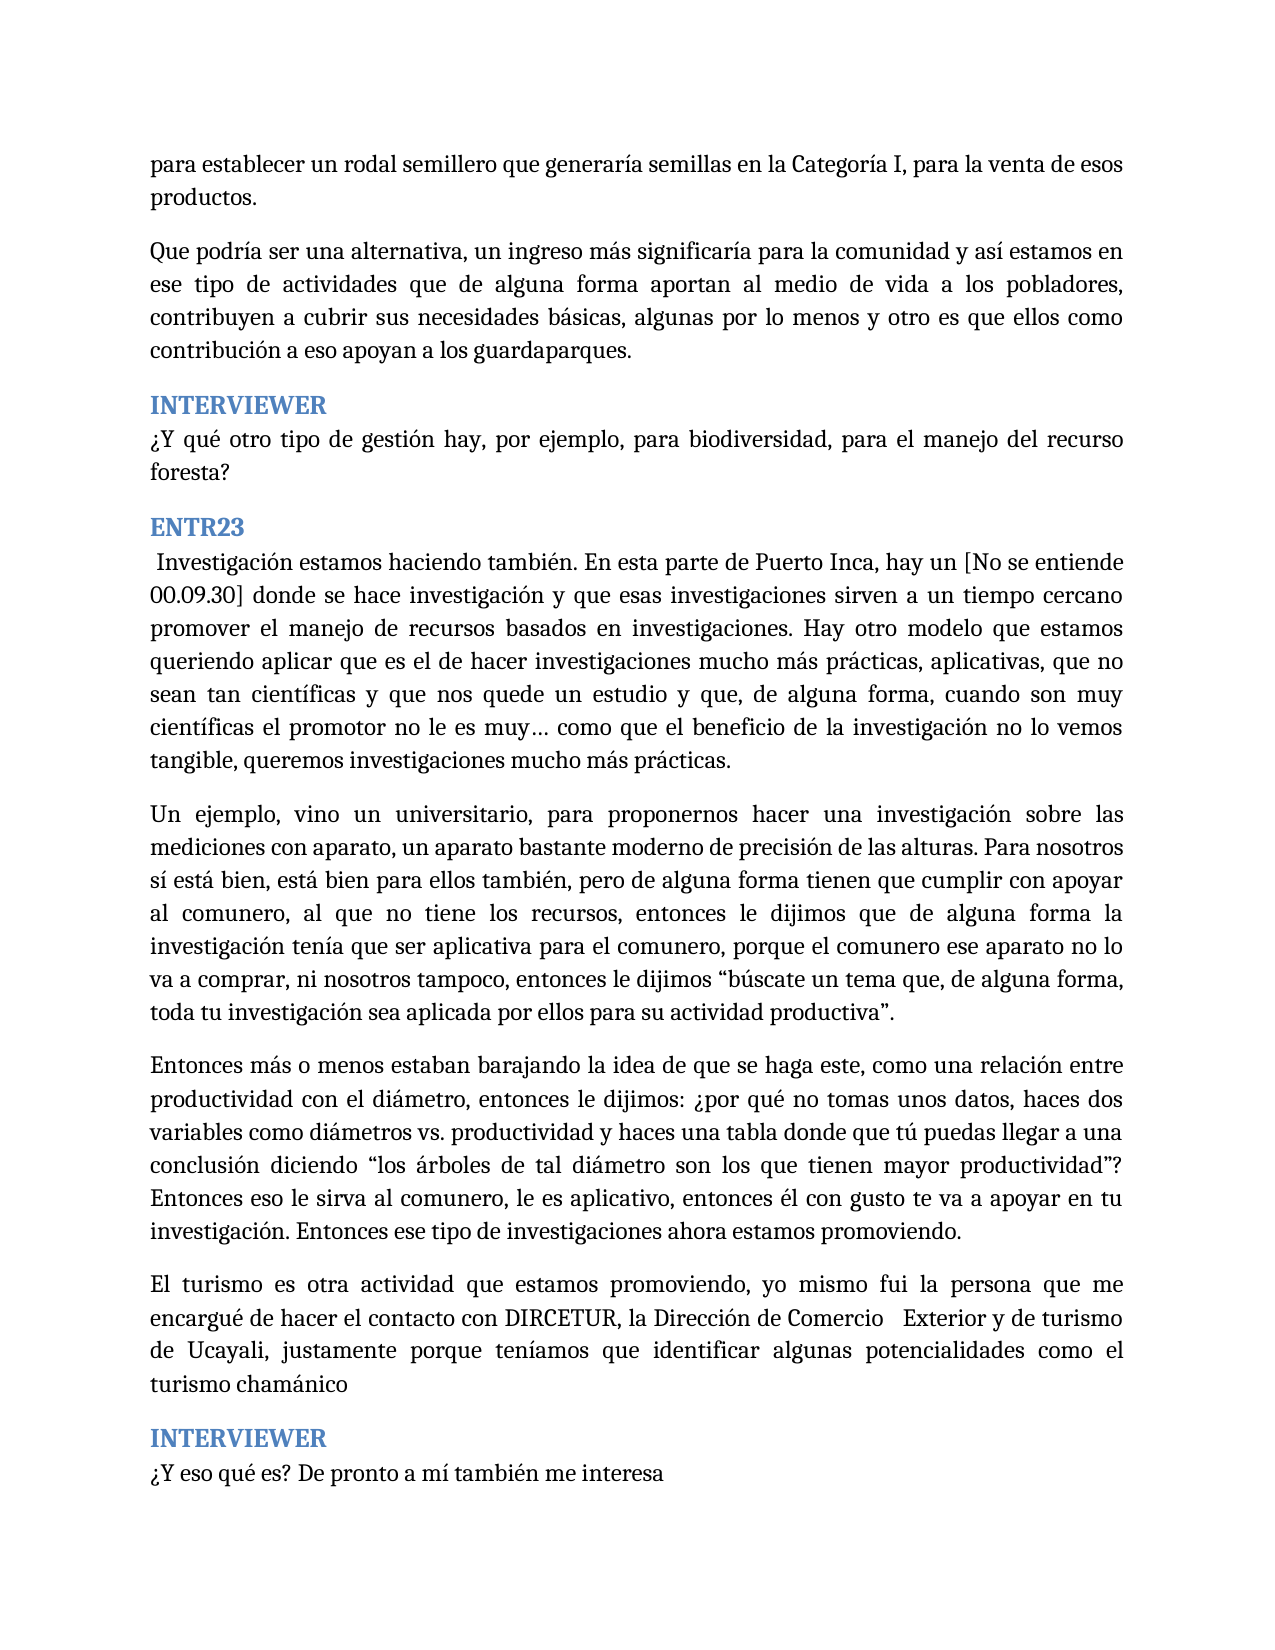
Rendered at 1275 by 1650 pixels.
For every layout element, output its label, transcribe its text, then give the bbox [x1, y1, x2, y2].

text Que podría ser una alternativa, un ingreso más significaría para la comunidad y así estamos en ese tipo de actividades que de alguna forma aportan al medio de vida a los pobladores, contribuyen a cubrir sus necesidades básicas, algunas por lo menos y otro es que ellos como contribución a eso apoyan a los guardaparques. [150, 237, 1125, 365]
text Un ejemplo, vino un universitario, para proponernos hacer una investigación sobre las mediciones con aparato, un aparato bastante moderno de precisión de las alturas. Para nosotros sí está bien, está bien para ellos también, pero de alguna forma tienen que cumplir con apoyar al comunero, al que no tiene los recursos, entonces le dijimos que de alguna forma la investigación tenía que ser aplicativa para el comunero, porque el comunero ese aparato no lo va a comprar, ni nosotros tampoco, entonces le dijimos “búscate un tema que, de alguna forma, toda tu investigación sea aplicada por ellos para su actividad productiva”. [150, 799, 1125, 1026]
text Entonces más o menos estaban barajando la idea de que se haga este, como una relación entre productividad con el diámetro, entonces le dijimos: ¿por qué no tomas unos datos, haces dos variables como diámetros vs. productividad y haces una tabla donde que tú puedas llegar a una conclusión diciendo “los árboles de tal diámetro son los que tienen mayor productividad”? Entonces eso le sirva al comunero, le es aplicativo, entonces él con gusto te va a apoyar en tu investigación. Entonces ese tipo de investigaciones ahora estamos promoviendo. [150, 1051, 1125, 1245]
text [150, 150, 1125, 212]
text El turismo es otra actividad que estamos promoviendo, yo mismo fui la persona que me encargué de hacer el contacto con DIRCETUR, la Dirección de Comercio Exterior y de turismo de Ucayali, justamente porque teníamos que identificar algunas potencialidades como el turismo chamánico [150, 1270, 1125, 1398]
text INTERVIEWER ¿Y qué otro tipo de gestión hay, por ejemplo, para biodiversidad, para el manejo del recurso foresta? [150, 390, 1125, 487]
text INTERVIEWER ¿Y eso qué es? De pronto a mí también me interesa [150, 1423, 1125, 1487]
text ENTR23 Investigación estamos haciendo también. En esta parte de Puerto Inca, hay un [No se entiende 00.09.30] donde se hace investigación y que esas investigaciones sirven a un tiempo cercano promover el manejo de recursos basados en investigaciones. Hay otro modelo que estamos queriendo aplicar que es el de hacer investigaciones mucho más prácticas, aplicativas, que no sean tan científicas y que nos quede un estudio y que, de alguna forma, cuando son muy científicas el promotor no le es muy… como que el beneficio de la investigación no lo vemos tangible, queremos investigaciones mucho más prácticas. [150, 512, 1125, 774]
